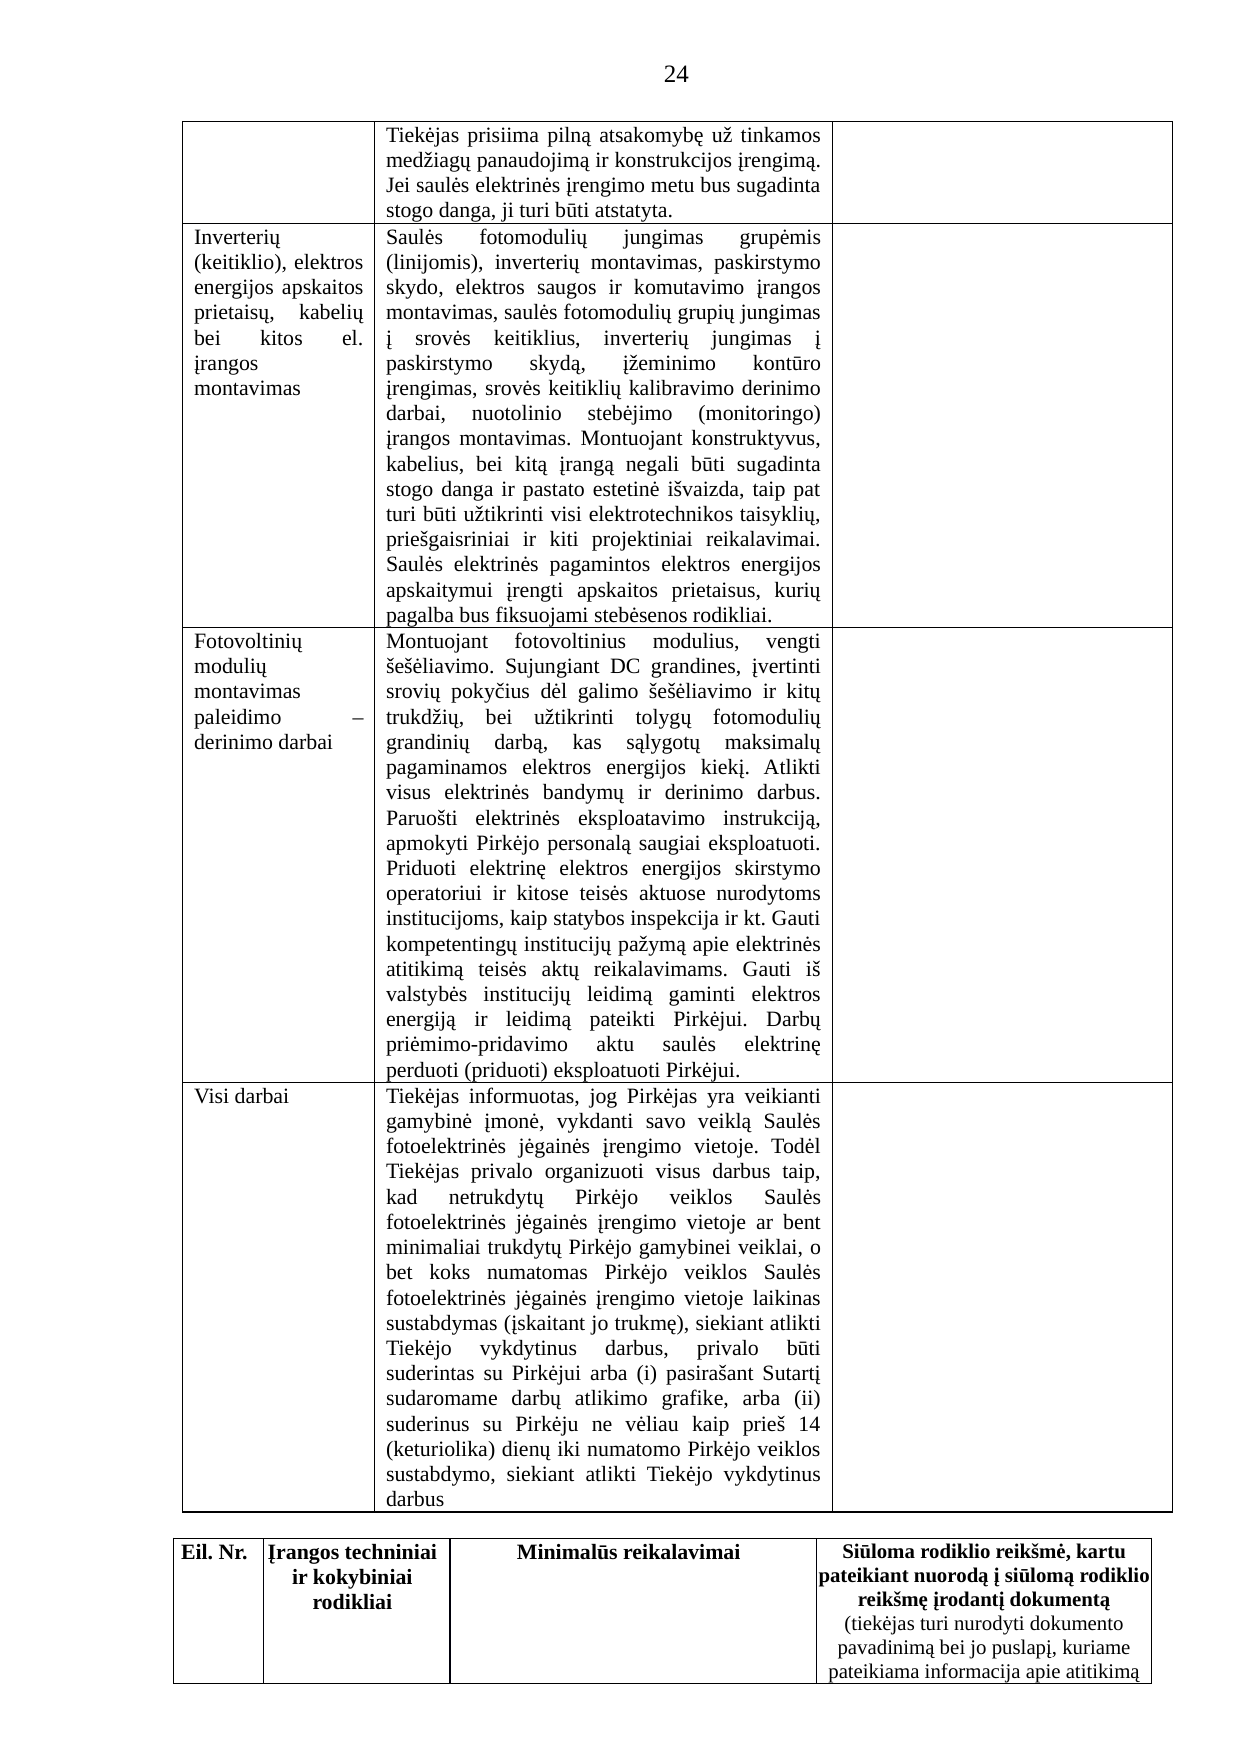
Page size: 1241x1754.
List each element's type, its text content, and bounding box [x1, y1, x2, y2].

table_cell Visi darbai [183, 1083, 374, 1511]
table_cell Saulės fotomodulių jungimas grupėmis (linijomis), inverterių montavimas, paskirstymo skydo, elektros saugos ir komutavimo įrangos montavimas, saulės fotomodulių grupių jungimas į srovės keitiklius, inverterių jungimas į paskirstymo skydą, įžeminimo kontūro įrengimas, srovės keitiklių kalibravimo derinimo darbai, nuotolinio stebėjimo (monitoringo) įrangos montavimas. Montuojant konstruktyvus, kabelius, bei kitą įrangą negali būti sugadinta stogo danga ir pastato estetinė išvaizda, taip pat turi būti užtikrinti visi elektrotechnikos taisyklių, priešgaisriniai ir kiti projektiniai reikalavimai. Saulės elektrinės pagamintos elektros energijos apskaitymui įrengti apskaitos prietaisus, kurių pagalba bus fiksuojami stebėsenos rodikliai. [375, 224, 832, 627]
table_cell Inverterių (keitiklio), elektros energijos apskaitos prietaisų, kabelių bei kitos el. įrangos montavimas [183, 224, 374, 627]
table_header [264, 1539, 449, 1683]
table_cell Fotovoltinių modulių montavimas paleidimo – derinimo darbai [183, 628, 374, 1082]
table_cell [833, 224, 1172, 627]
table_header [817, 1539, 1151, 1683]
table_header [451, 1539, 816, 1683]
table_cell [833, 1083, 1172, 1511]
table_header Eil. Nr. [174, 1539, 263, 1683]
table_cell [183, 122, 374, 223]
table_cell Montuojant fotovoltinius modulius, vengti šešėliavimo. Sujungiant DC grandines, įvertinti srovių pokyčius dėl galimo šešėliavimo ir kitų trukdžių, bei užtikrinti tolygų fotomodulių grandinių darbą, kas sąlygotų maksimalų pagaminamos elektros energijos kiekį. Atlikti visus elektrinės bandymų ir derinimo darbus. Paruošti elektrinės eksploatavimo instrukciją, apmokyti Pirkėjo personalą saugiai eksploatuoti. Priduoti elektrinę elektros energijos skirstymo operatoriui ir kitose teisės aktuose nurodytoms institucijoms, kaip statybos inspekcija ir kt. Gauti kompetentingų institucijų pažymą apie elektrinės atitikimą teisės aktų reikalavimams. Gauti iš valstybės institucijų leidimą gaminti elektros energiją ir leidimą pateikti Pirkėjui. Darbų priėmimo-pridavimo aktu saulės elektrinę perduoti (priduoti) eksploatuoti Pirkėjui. [375, 628, 832, 1082]
table_cell Tiekėjas informuotas, jog Pirkėjas yra veikianti gamybinė įmonė, vykdanti savo veiklą Saulės fotoelektrinės jėgainės įrengimo vietoje. Todėl Tiekėjas privalo organizuoti visus darbus taip, kad netrukdytų Pirkėjo veiklos Saulės fotoelektrinės jėgainės įrengimo vietoje ar bent minimaliai trukdytų Pirkėjo gamybinei veiklai, o bet koks numatomas Pirkėjo veiklos Saulės fotoelektrinės jėgainės įrengimo vietoje laikinas sustabdymas (įskaitant jo trukmę), siekiant atlikti Tiekėjo vykdytinus darbus, privalo būti suderintas su Pirkėjui arba (i) pasirašant Sutartį sudaromame darbų atlikimo grafike, arba (ii) suderinus su Pirkėju ne vėliau kaip prieš 14 (keturiolika) dienų iki numatomo Pirkėjo veiklos sustabdymo, siekiant atlikti Tiekėjo vykdytinus darbus [375, 1083, 832, 1511]
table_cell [375, 122, 832, 223]
table_cell [833, 122, 1172, 223]
table_cell [833, 628, 1172, 1082]
